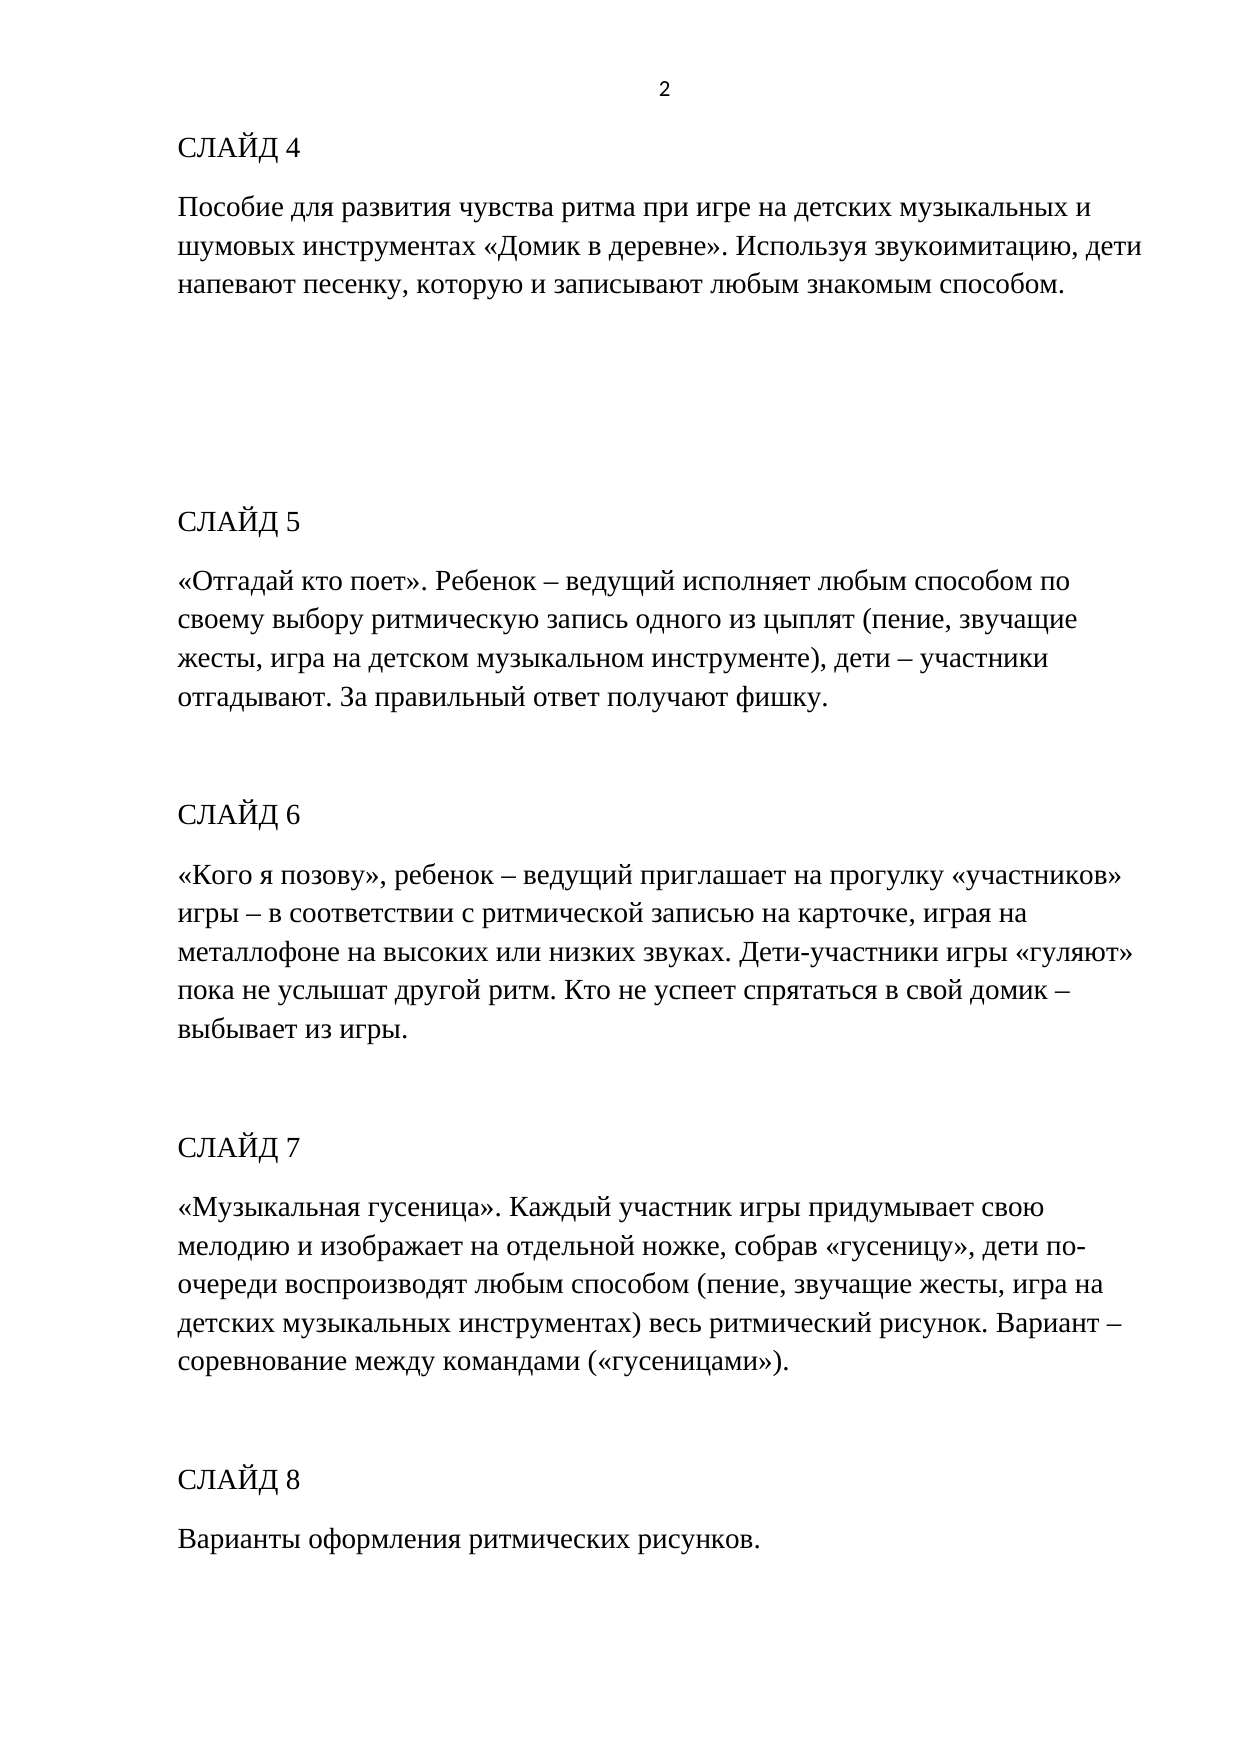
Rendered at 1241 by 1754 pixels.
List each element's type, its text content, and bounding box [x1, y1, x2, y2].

text Варианты оформления ритмических рисунков. [177, 1521, 1152, 1555]
text «Кого я позову», ребенок – ведущий приглашает на прогулку «участников» игры – в соответствии с ритмической записью на карточке, играя на металлофоне на высоких или низких звуках. Дети-участники игры «гуляют» пока не услышат другой ритм. Кто не успеет спрятаться в свой домик – выбывает из игры. [177, 857, 1152, 1044]
text «Музыкальная гусеница». Каждый участник игры придумывает свою мелодию и изображает на отдельной ножке, собрав «гусеницу», дети по-очереди воспроизводят любым способом (пение, звучащие жесты, игра на детских музыкальных инструментах) весь ритмический рисунок. Вариант – соревнование между командами («гусеницами»). [177, 1189, 1152, 1377]
text СЛАЙД 6 [177, 797, 1152, 831]
text СЛАЙД 8 [177, 1462, 1152, 1496]
text Пособие для развития чувства ритма при игре на детских музыкальных и шумовых инструментах «Домик в деревне». Используя звукоимитацию, дети напевают песенку, которую и записывают любым знакомым способом. [177, 189, 1152, 300]
text СЛАЙД 4 [177, 130, 1152, 163]
text СЛАЙД 5 [177, 504, 1152, 537]
text СЛАЙД 7 [177, 1130, 1152, 1163]
text «Отгадай кто поет». Ребенок – ведущий исполняет любым способом по своему выбору ритмическую запись одного из цыплят (пение, звучащие жесты, игра на детском музыкальном инструменте), дети – участники отгадывают. За правильный ответ получают фишку. [177, 563, 1152, 712]
